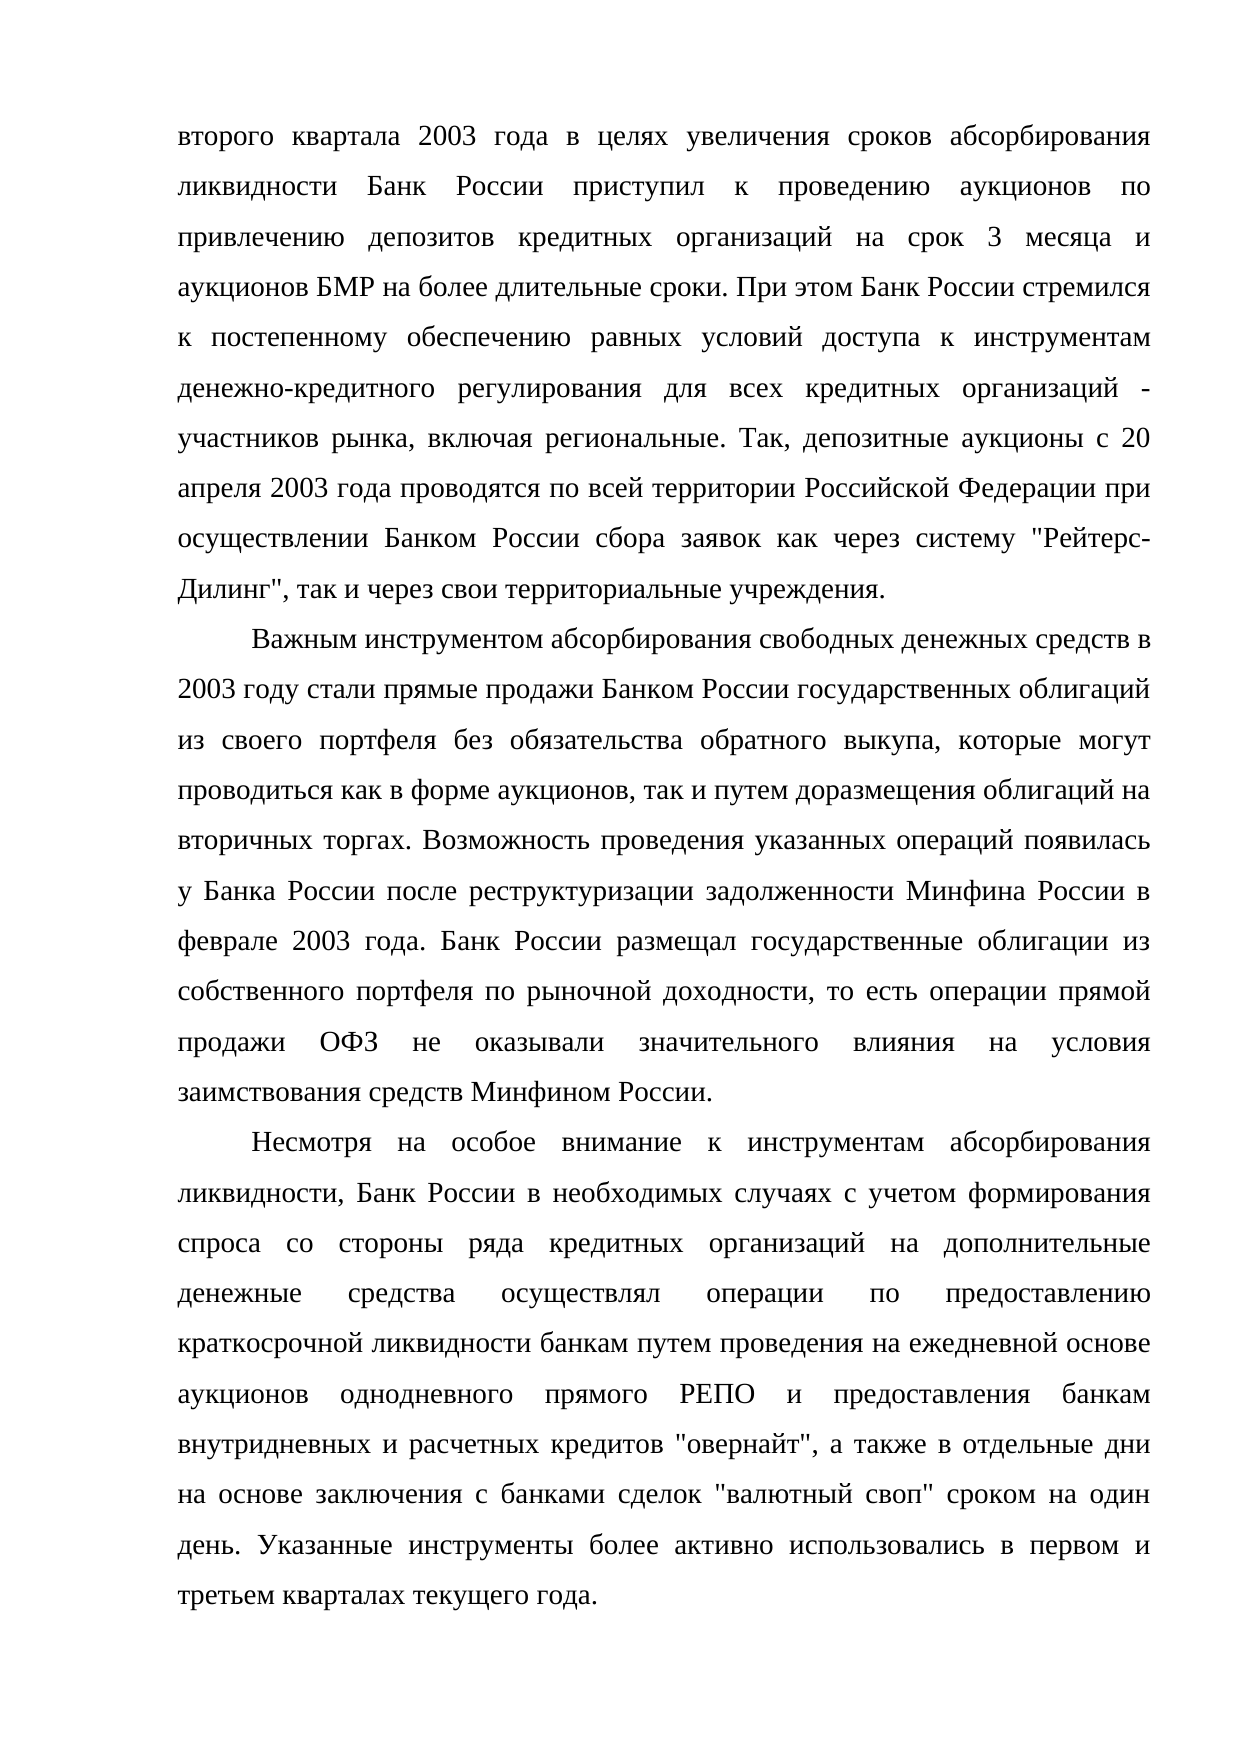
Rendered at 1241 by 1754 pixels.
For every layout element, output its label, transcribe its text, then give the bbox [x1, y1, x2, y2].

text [177, 118, 1152, 604]
text Несмотря на особое внимание к инструментам абсорбирования ликвидности, Банк России в необходимых случаях с учетом формирования спроса со стороны ряда кредитных организаций на дополнительные денежные средства осуществлял операции по предоставлению краткосрочной ликвидности банкам путем проведения на ежедневной основе аукционов однодневного прямого РЕПО и предоставления банкам внутридневных и расчетных кредитов "овернайт", а также в отдельные дни на основе заключения с банками сделок "валютный своп" сроком на один день. Указанные инструменты более активно использовались в первом и третьем кварталах текущего года. [177, 1124, 1152, 1611]
text Важным инструментом абсорбирования свободных денежных средств в 2003 году стали прямые продажи Банком России государственных облигаций из своего портфеля без обязательства обратного выкупа, которые могут проводиться как в форме аукционов, так и путем доразмещения облигаций на вторичных торгах. Возможность проведения указанных операций появилась у Банка России после реструктуризации задолженности Минфина России в феврале 2003 года. Банк России размещал государственные облигации из собственного портфеля по рыночной доходности, то есть операции прямой продажи ОФЗ не оказывали значительного влияния на условия заимствования средств Минфином России. [177, 621, 1152, 1108]
